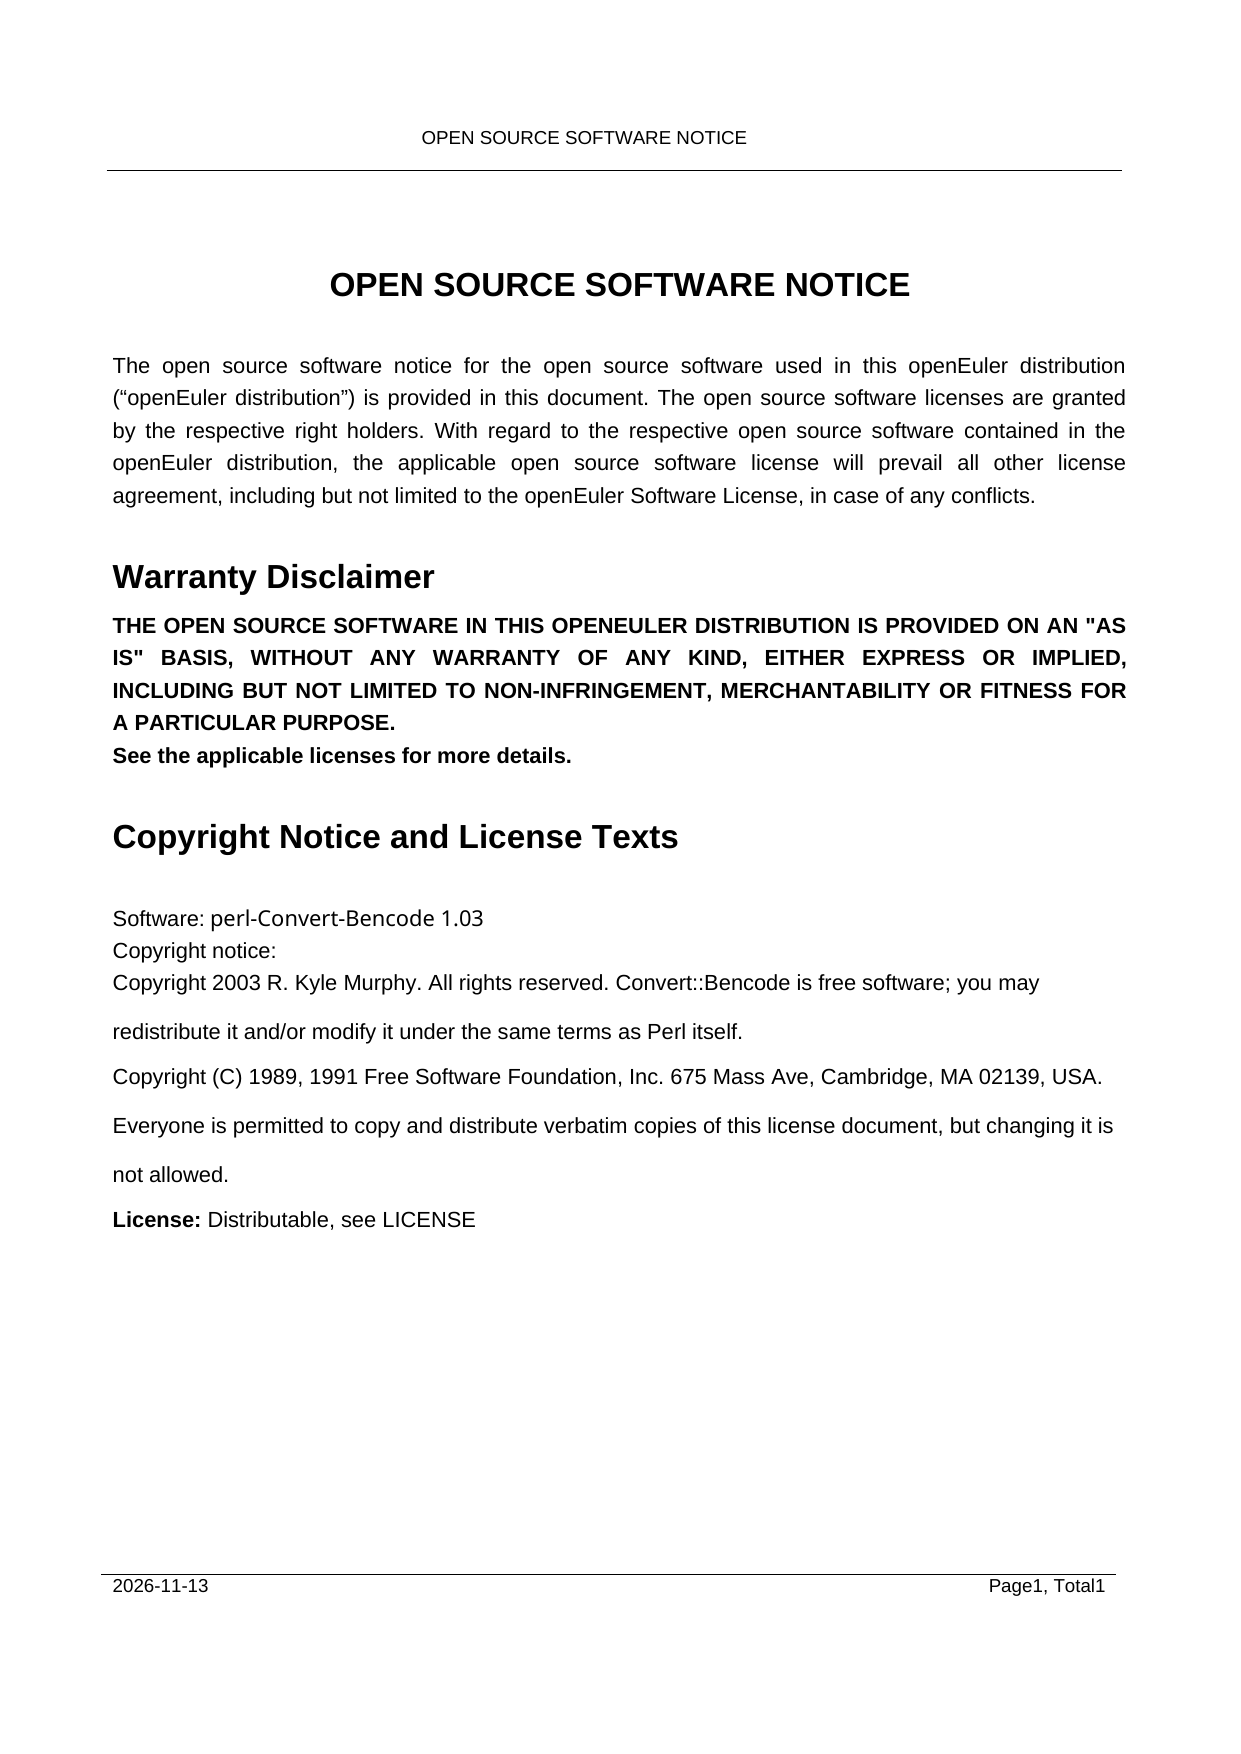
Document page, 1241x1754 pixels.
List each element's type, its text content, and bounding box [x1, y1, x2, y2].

text Copyright 2003 R. Kyle Murphy. All rights reserved. Convert::Bencode is free software; you may redistribute it and/or modify it under the same terms as Perl itself. [112, 966, 1128, 1048]
text Copyright (C) 1989, 1991 Free Software Foundation, Inc. 675 Mass Ave, Cambridge, MA 02139, USA. Everyone is permitted to copy and distribute verbatim copies of this license document, but changing it is not allowed. [112, 1060, 1128, 1190]
text THE OPEN SOURCE SOFTWARE IN THIS OPENEULER DISTRIBUTION IS PROVIDED ON AN "AS IS" BASIS, WITHOUT ANY WARRANTY OF ANY KIND, EITHER EXPRESS OR IMPLIED, INCLUDING BUT NOT LIMITED TO NON-INFRINGEMENT, MERCHANTABILITY OR FITNESS FOR A PARTICULAR PURPOSE. See the applicable licenses for more details. [112, 609, 1128, 771]
text OPEN SOURCE SOFTWARE NOTICE [112, 251, 1128, 316]
text License: Distributable, see LICENSE [112, 1203, 1128, 1333]
text Software: perl-Convert-Bencode 1.03 [112, 901, 1128, 934]
text Copyright notice: [112, 934, 1128, 966]
text Warranty Disclaimer [112, 544, 1128, 609]
text Copyright Notice and License Texts [112, 804, 1128, 869]
text The open source software notice for the open source software used in this openEuler distribution (“openEuler distribution”) is provided in this document. The open source software licenses are granted by the respective right holders. With regard to the respective open source software contained in the openEuler distribution, the applicable open source software license will prevail all other license agreement, including but not limited to the openEuler Software License, in case of any conflicts. [112, 349, 1128, 511]
